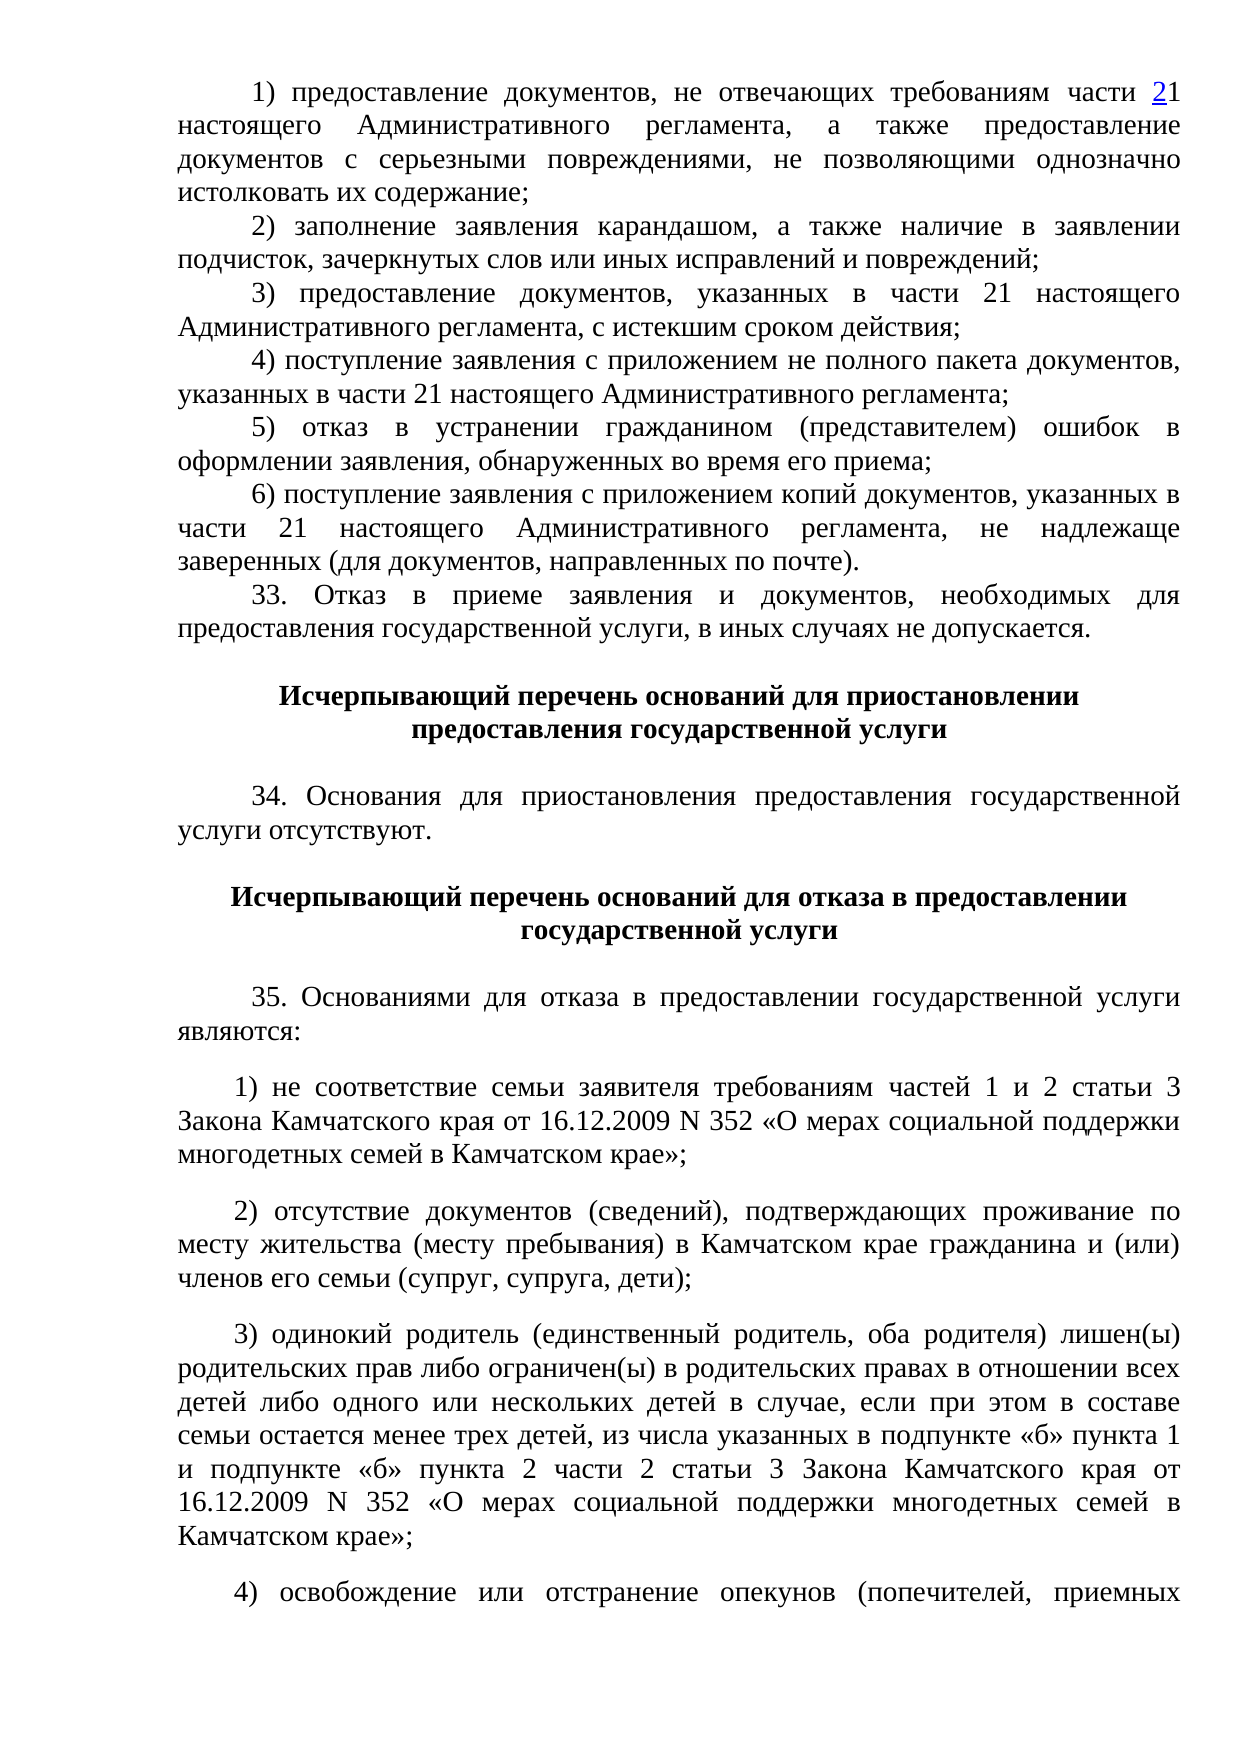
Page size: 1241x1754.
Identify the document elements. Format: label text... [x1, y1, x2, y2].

text Исчерпывающий перечень оснований для отказа в предоставлении государственной услуги [177, 879, 1181, 946]
text 3) предоставление документов, указанных в части 21 настоящего Административного регламента, с истекшим сроком действия; [177, 275, 1181, 342]
text Исчерпывающий перечень оснований для приостановлении предоставления государственной услуги [177, 678, 1181, 745]
text 34. Основания для приостановления предоставления государственной услуги отсутствуют. [177, 778, 1181, 845]
text 2) отсутствие документов (сведений), подтверждающих проживание по месту жительства (месту пребывания) в Камчатском крае гражданина и (или) членов его семьи (супруг, супруга, дети); [177, 1193, 1181, 1294]
text 5) отказ в устранении гражданином (представителем) ошибок в оформлении заявления, обнаруженных во время его приема; [177, 409, 1181, 476]
text 4) поступление заявления с приложением не полного пакета документов, указанных в части 21 настоящего Административного регламента; [177, 342, 1181, 409]
text 6) поступление заявления с приложением копий документов, указанных в части 21 настоящего Административного регламента, не надлежаще заверенных (для документов, направленных по почте). [177, 476, 1181, 577]
text 33. Отказ в приеме заявления и документов, необходимых для предоставления государственной услуги, в иных случаях не допускается. [177, 577, 1181, 644]
text 35. Основаниями для отказа в предоставлении государственной услуги являются: [177, 979, 1181, 1047]
text 1) не соответствие семьи заявителя требованиям частей 1 и 2 статьи 3 Закона Камчатского края от 16.12.2009 N 352 «О мерах социальной поддержки многодетных семей в Камчатском крае»; [177, 1069, 1181, 1170]
text 2) заполнение заявления карандашом, а также наличие в заявлении подчисток, зачеркнутых слов или иных исправлений и повреждений; [177, 208, 1181, 275]
text 1) предоставление документов, не отвечающих требованиям части 21 настоящего Административного регламента, а также предоставление документов с серьезными повреждениями, не позволяющими однозначно истолковать их содержание; [177, 74, 1181, 208]
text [177, 1574, 1181, 1608]
text 3) одинокий родитель (единственный родитель, оба родителя) лишен(ы) родительских прав либо ограничен(ы) в родительских правах в отношении всех детей либо одного или нескольких детей в случае, если при этом в составе семьи остается менее трех детей, из числа указанных в подпункте «б» пункта 1 и подпункте «б» пункта 2 части 2 статьи 3 Закона Камчатского края от 16.12.2009 N 352 «О мерах социальной поддержки многодетных семей в Камчатском крае»; [177, 1317, 1181, 1551]
